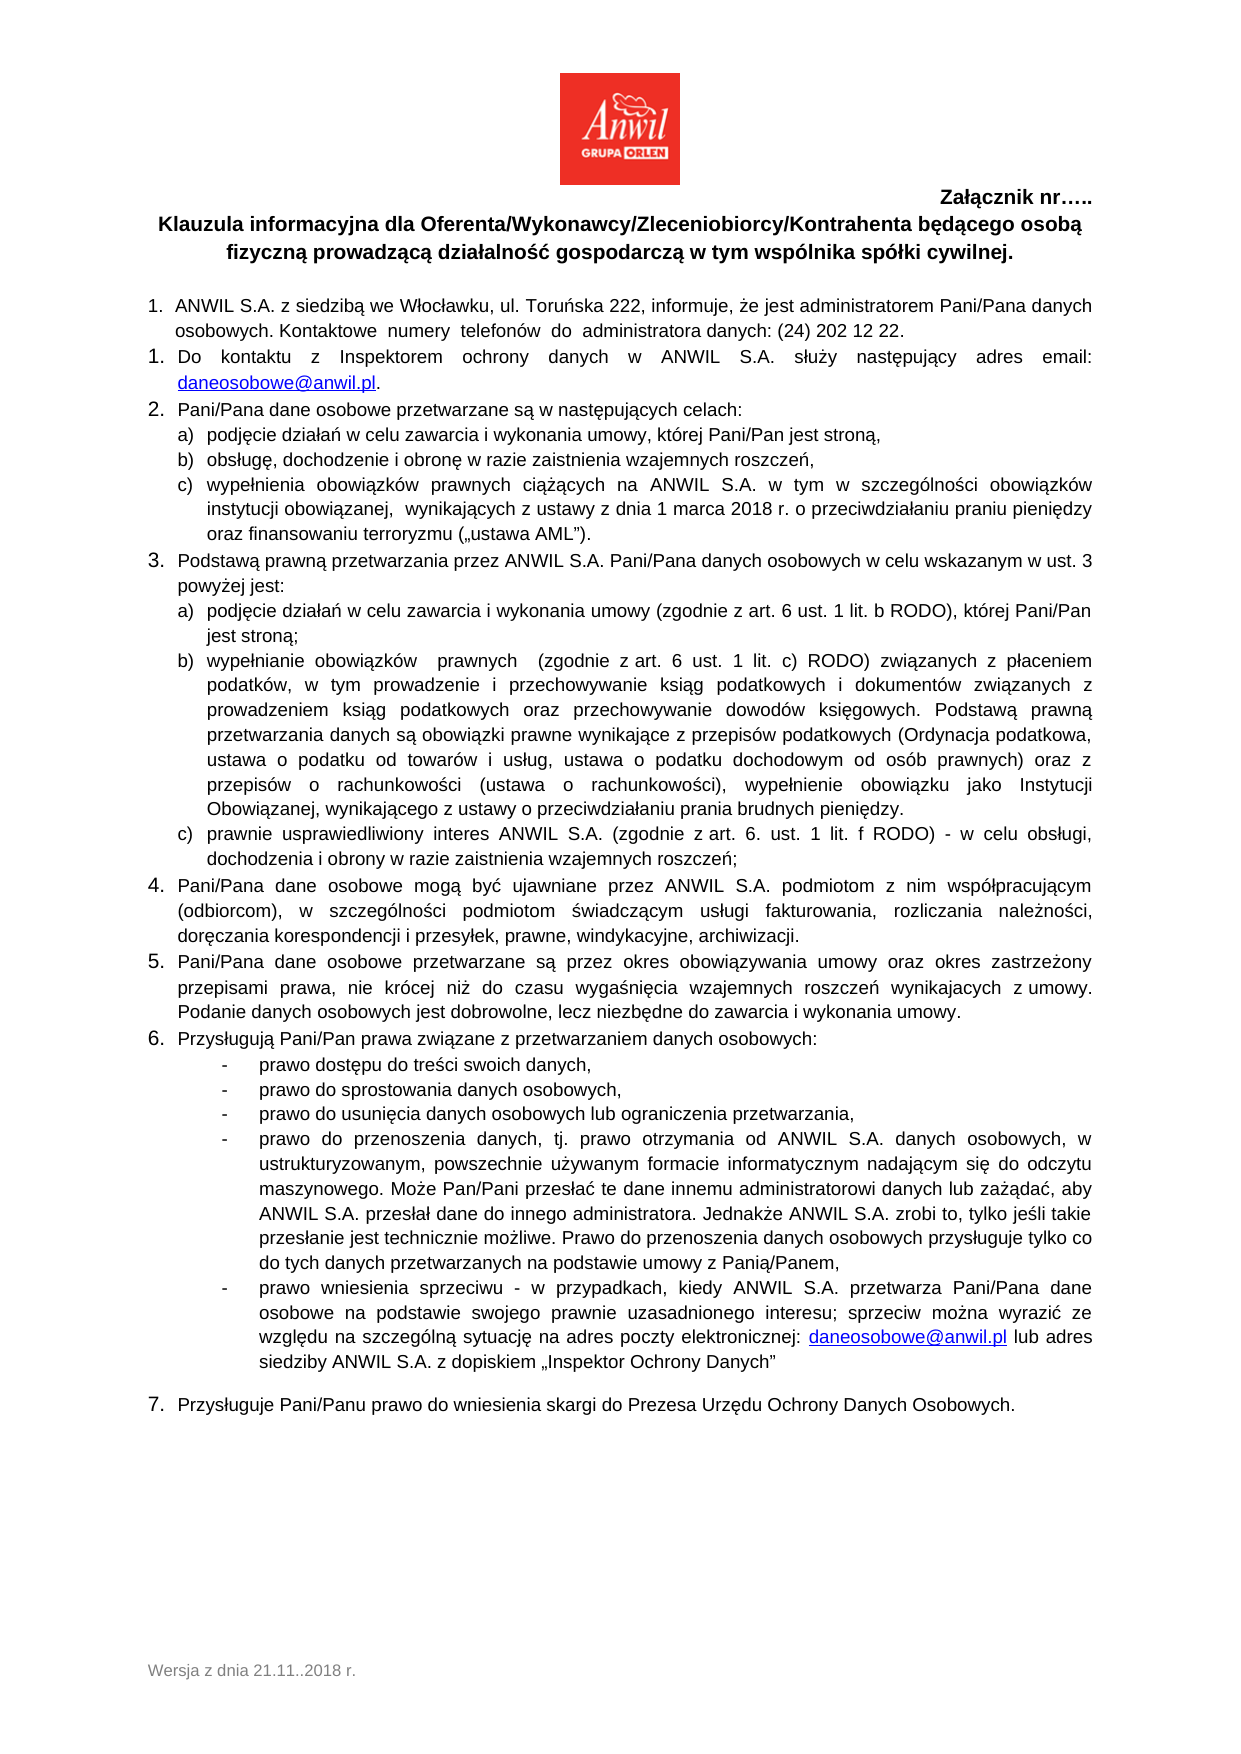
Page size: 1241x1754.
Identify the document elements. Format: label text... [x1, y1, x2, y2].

list wypełnianie obowiązków prawnych (zgodnie z art. 6 ust. 1 lit. c) RODO) związanych z płaceniem podatków, w tym prowadzenie i przechowywanie ksiąg podatkowych i dokumentów związanych z prowadzeniem ksiąg podatkowych oraz przechowywanie dowodów księgowych. Podstawą prawną przetwarzania danych są obowiązki prawne wynikające z przepisów podatkowych (Ordynacja podatkowa, ustawa o podatku od towarów i usług, ustawa o podatku dochodowym od osób prawnych) oraz z przepisów o rachunkowości (ustawa o rachunkowości), wypełnienie obowiązku jako Instytucji Obowiązanej, wynikającego z ustawy o przeciwdziałaniu prania brudnych pieniędzy. [177, 649, 1093, 820]
list prawo do sprostowania danych osobowych, [221, 1078, 1093, 1100]
list podjęcie działań w celu zawarcia i wykonania umowy (zgodnie z art. 6 ust. 1 lit. b RODO), której Pani/Pan jest stroną; [177, 600, 1093, 646]
picture [560, 73, 680, 185]
list Pani/Pana dane osobowe przetwarzane są w następujących celach: [148, 396, 1093, 420]
list podjęcie działań w celu zawarcia i wykonania umowy, której Pani/Pan jest stroną, [177, 424, 1093, 445]
list prawnie usprawiedliwiony interes ANWIL S.A. (zgodnie z art. 6. ust. 1 lit. f RODO) - w celu obsługi, dochodzenia i obrony w razie zaistnienia wzajemnych roszczeń; [177, 823, 1093, 869]
list obsługę, dochodzenie i obronę w razie zaistnienia wzajemnych roszczeń, [177, 449, 1093, 470]
list Do kontaktu z Inspektorem ochrony danych w ANWIL S.A. służy następujący adres email: daneosobowe@anwil.pl. [148, 344, 1093, 393]
list Przysługują Pani/Pan prawa związane z przetwarzaniem danych osobowych: [148, 1026, 1093, 1050]
list Pani/Pana dane osobowe przetwarzane są przez okres obowiązywania umowy oraz okres zastrzeżony przepisami prawa, nie krócej niż do czasu wygaśnięcia wzajemnych roszczeń wynikajacych z umowy. Podanie danych osobowych jest dobrowolne, lecz niezbędne do zawarcia i wykonania umowy. [148, 949, 1093, 1023]
list prawo do przenoszenia danych, tj. prawo otrzymania od ANWIL S.A. danych osobowych, w ustrukturyzowanym, powszechnie używanym formacie informatycznym nadającym się do odczytu maszynowego. Może Pan/Pani przesłać te dane innemu administratorowi danych lub zażądać, aby ANWIL S.A. przesłał dane do innego administratora. Jednakże ANWIL S.A. zrobi to, tylko jeśli takie przesłanie jest technicznie możliwe. Prawo do przenoszenia danych osobowych przysługuje tylko co do tych danych przetwarzanych na podstawie umowy z Panią/Panem, [221, 1128, 1093, 1273]
list prawo wniesienia sprzeciwu - w przypadkach, kiedy ANWIL S.A. przetwarza Pani/Pana dane osobowe na podstawie swojego prawnie uzasadnionego interesu; sprzeciw można wyrazić ze względu na szczególną sytuację na adres poczty elektronicznej: daneosobowe@anwil.pl lub adres siedziby ANWIL S.A. z dopiskiem „Inspektor Ochrony Danych” [221, 1277, 1093, 1373]
text Załącznik nr….. [148, 185, 1093, 209]
list prawo dostępu do treści swoich danych, [221, 1053, 1093, 1075]
list Pani/Pana dane osobowe mogą być ujawniane przez ANWIL S.A. podmiotom z nim współpracującym (odbiorcom), w szczególności podmiotom świadczącym usługi fakturowania, rozliczania należności, doręczania korespondencji i przesyłek, prawne, windykacyjne, archiwizacji. [148, 872, 1093, 946]
list wypełnienia obowiązków prawnych ciążących na ANWIL S.A. w tym w szczególności obowiązków instytucji obowiązanej, wynikających z ustawy z dnia 1 marca 2018 r. o przeciwdziałaniu praniu pieniędzy oraz finansowaniu terroryzmu („ustawa AML”). [177, 473, 1093, 544]
list Podstawą prawną przetwarzania przez ANWIL S.A. Pani/Pana danych osobowych w celu wskazanym w ust. 3 powyżej jest: [148, 548, 1093, 597]
list Przysługuje Pani/Panu prawo do wniesienia skargi do Prezesa Urzędu Ochrony Danych Osobowych. [148, 1391, 1093, 1415]
text Klauzula informacyjna dla Oferenta/Wykonawcy/Zleceniobiorcy/Kontrahenta będącego osobą fizyczną prowadzącą działalność gospodarczą w tym wspólnika spółki cywilnej. [148, 212, 1093, 264]
list prawo do usunięcia danych osobowych lub ograniczenia przetwarzania, [221, 1103, 1093, 1125]
list ANWIL S.A. z siedzibą we Włocławku, ul. Toruńska 222, informuje, że jest administratorem Pani/Pana danych osobowych. Kontaktowe numery telefonów do administratora danych: (24) 202 12 22. [148, 295, 1093, 341]
